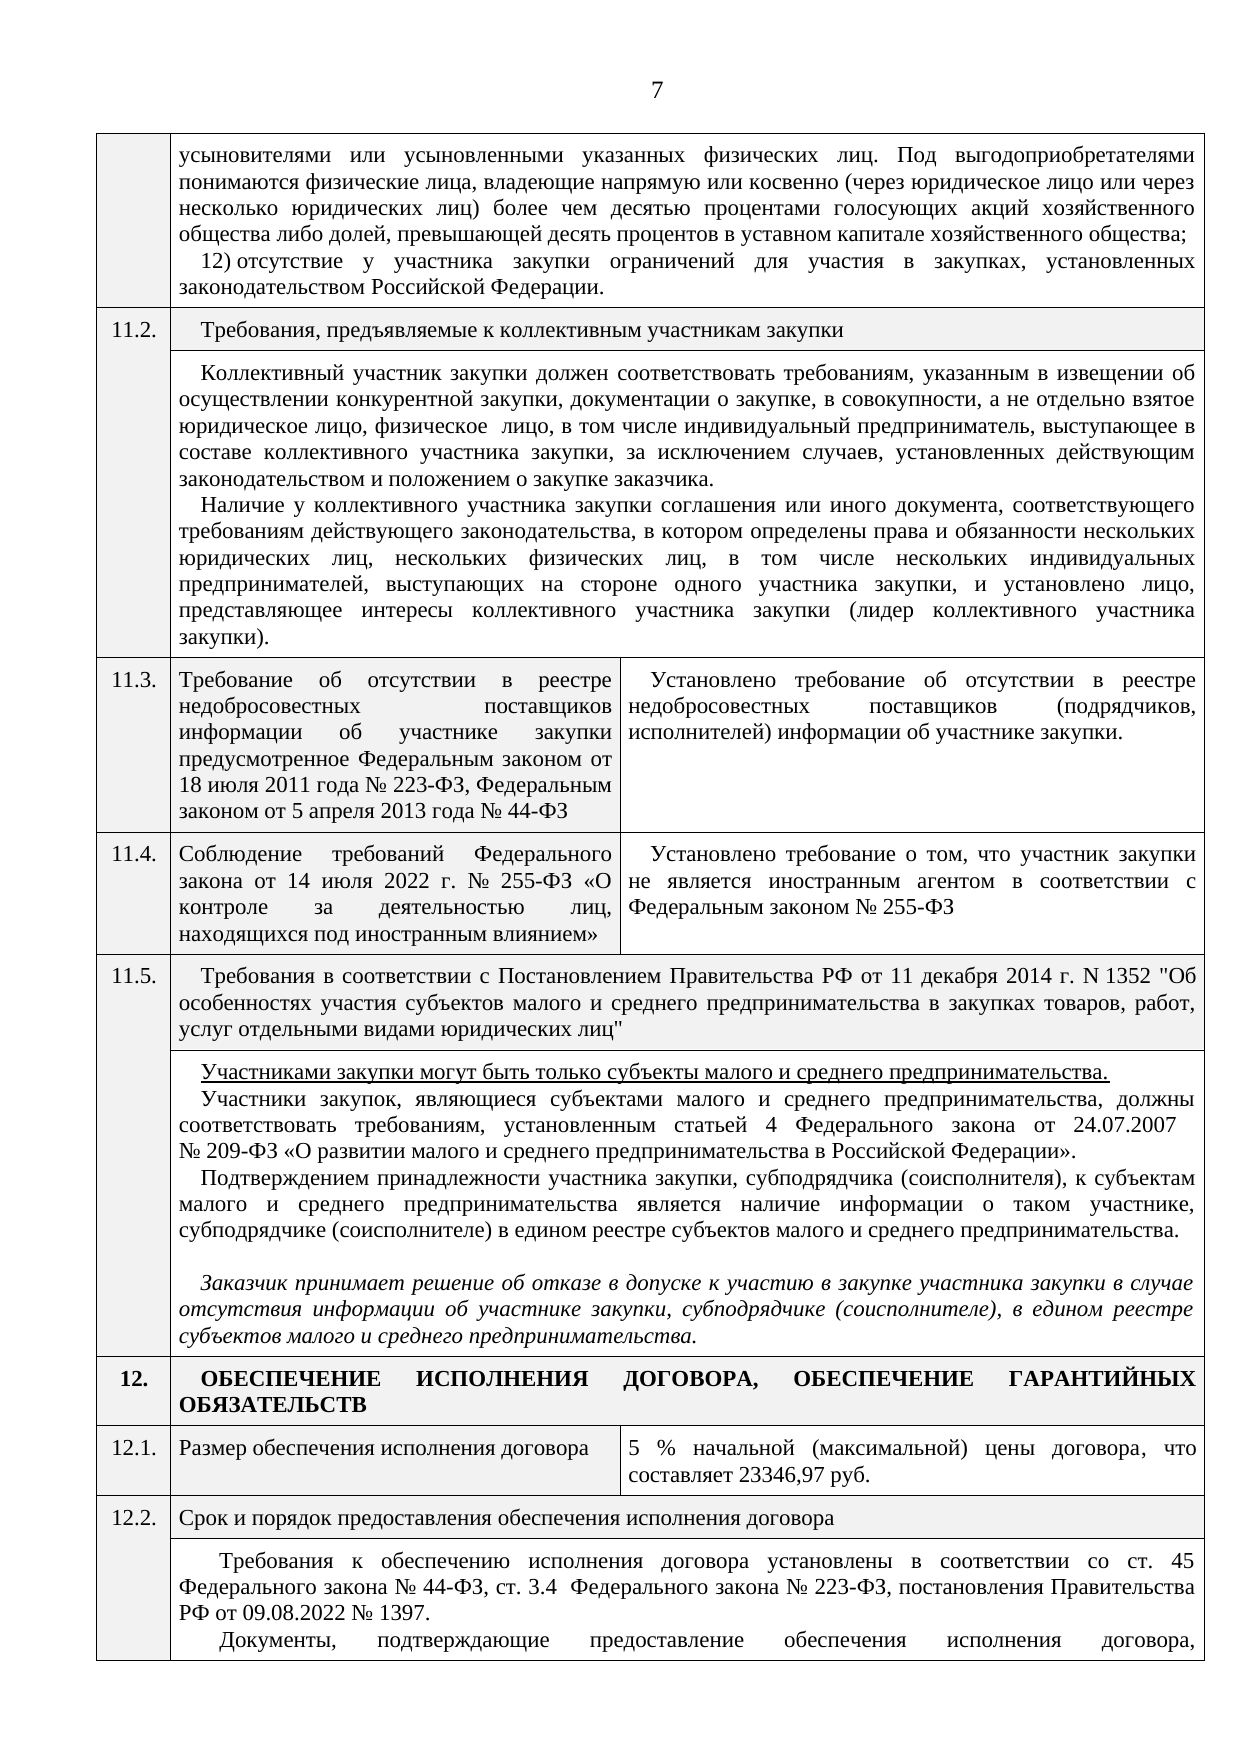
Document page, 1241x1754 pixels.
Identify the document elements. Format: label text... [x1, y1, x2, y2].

table_cell 11.3. [97, 658, 170, 832]
table_cell 12.1. [97, 1426, 170, 1495]
table_cell Срок и порядок предоставления обеспечения исполнения договора [171, 1496, 1204, 1538]
table_cell Коллективный участник закупки должен соответствовать требованиям, указанным в извещении об осуществлении конкурентной закупки, документации о закупке, в совокупности, а не отдельно взятое юридическое лицо, физическое лицо, в том числе индивидуальный предприниматель, выступающее в составе коллективного участника закупки, за исключением случаев, установленных действующим законодательством и положением о закупке заказчика. Наличие у коллективного участника закупки соглашения или иного документа, соответствующего требованиям действующего законодательства, в котором определены права и обязанности нескольких юридических лиц, нескольких физических лиц, в том числе нескольких индивидуальных предпринимателей, выступающих на стороне одного участника закупки, и установлено лицо, представляющее интересы коллективного участника закупки (лидер коллективного участника закупки). [171, 351, 1204, 657]
table_cell 12.2. [97, 1496, 170, 1660]
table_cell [171, 1539, 1204, 1660]
table_cell 5 % начальной (максимальной) цены договора, что составляет 23346,97 руб. [621, 1426, 1204, 1495]
table_cell Размер обеспечения исполнения договора [171, 1426, 620, 1495]
table_cell ОБЕСПЕЧЕНИЕ ИСПОЛНЕНИЯ ДОГОВОРА, ОБЕСПЕЧЕНИЕ ГАРАНТИЙНЫХ ОБЯЗАТЕЛЬСТВ [171, 1357, 1204, 1425]
table_cell Требование об отсутствии в реестре недобросовестных поставщиков информации об участнике закупки предусмотренное Федеральным законом от 18 июля 2011 года № 223-ФЗ, Федеральным законом от 5 апреля 2013 года № 44-ФЗ [171, 658, 620, 832]
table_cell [171, 134, 1204, 307]
table_cell 11.5. [97, 955, 170, 1356]
table_cell Требования в соответствии с Постановлением Правительства РФ от 11 декабря 2014 г. N 1352 "Об особенностях участия субъектов малого и среднего предпринимательства в закупках товаров, работ, услуг отдельными видами юридических лиц" [171, 955, 1204, 1049]
table_cell 11.4. [97, 833, 170, 954]
table_cell Требования, предъявляемые к коллективным участникам закупки [171, 308, 1204, 350]
table_cell 12. [97, 1357, 170, 1425]
table_cell Установлено требование об отсутствии в реестре недобросовестных поставщиков (подрядчиков, исполнителей) информации об участнике закупки. [621, 658, 1204, 832]
table_cell Участниками закупки могут быть только субъекты малого и среднего предпринимательства. Участники закупок, являющиеся субъектами малого и среднего предпринимательства, должны соответствовать требованиям, установленным статьей 4 Федерального закона от 24.07.2007 № 209-ФЗ «О развитии малого и среднего предпринимательства в Российской Федерации». Подтверждением принадлежности участника закупки, субподрядчика (соисполнителя), к субъектам малого и среднего предпринимательства является наличие информации о таком участнике, субподрядчике (соисполнителе) в едином реестре субъектов малого и среднего предпринимательства. Заказчик принимает решение об отказе в допуске к участию в закупке участника закупки в случае отсутствия информации об участнике закупки, субподрядчике (соисполнителе), в едином реестре субъектов малого и среднего предпринимательства. [171, 1051, 1204, 1356]
table_cell Соблюдение требований Федерального закона от 14 июля 2022 г. № 255-ФЗ «О контроле за деятельностью лиц, находящихся под иностранным влиянием» [171, 833, 620, 954]
table_cell 11.2. [97, 308, 170, 657]
table_cell Установлено требование о том, что участник закупки не является иностранным агентом в соответствии с Федеральным законом № 255-ФЗ [621, 833, 1204, 954]
